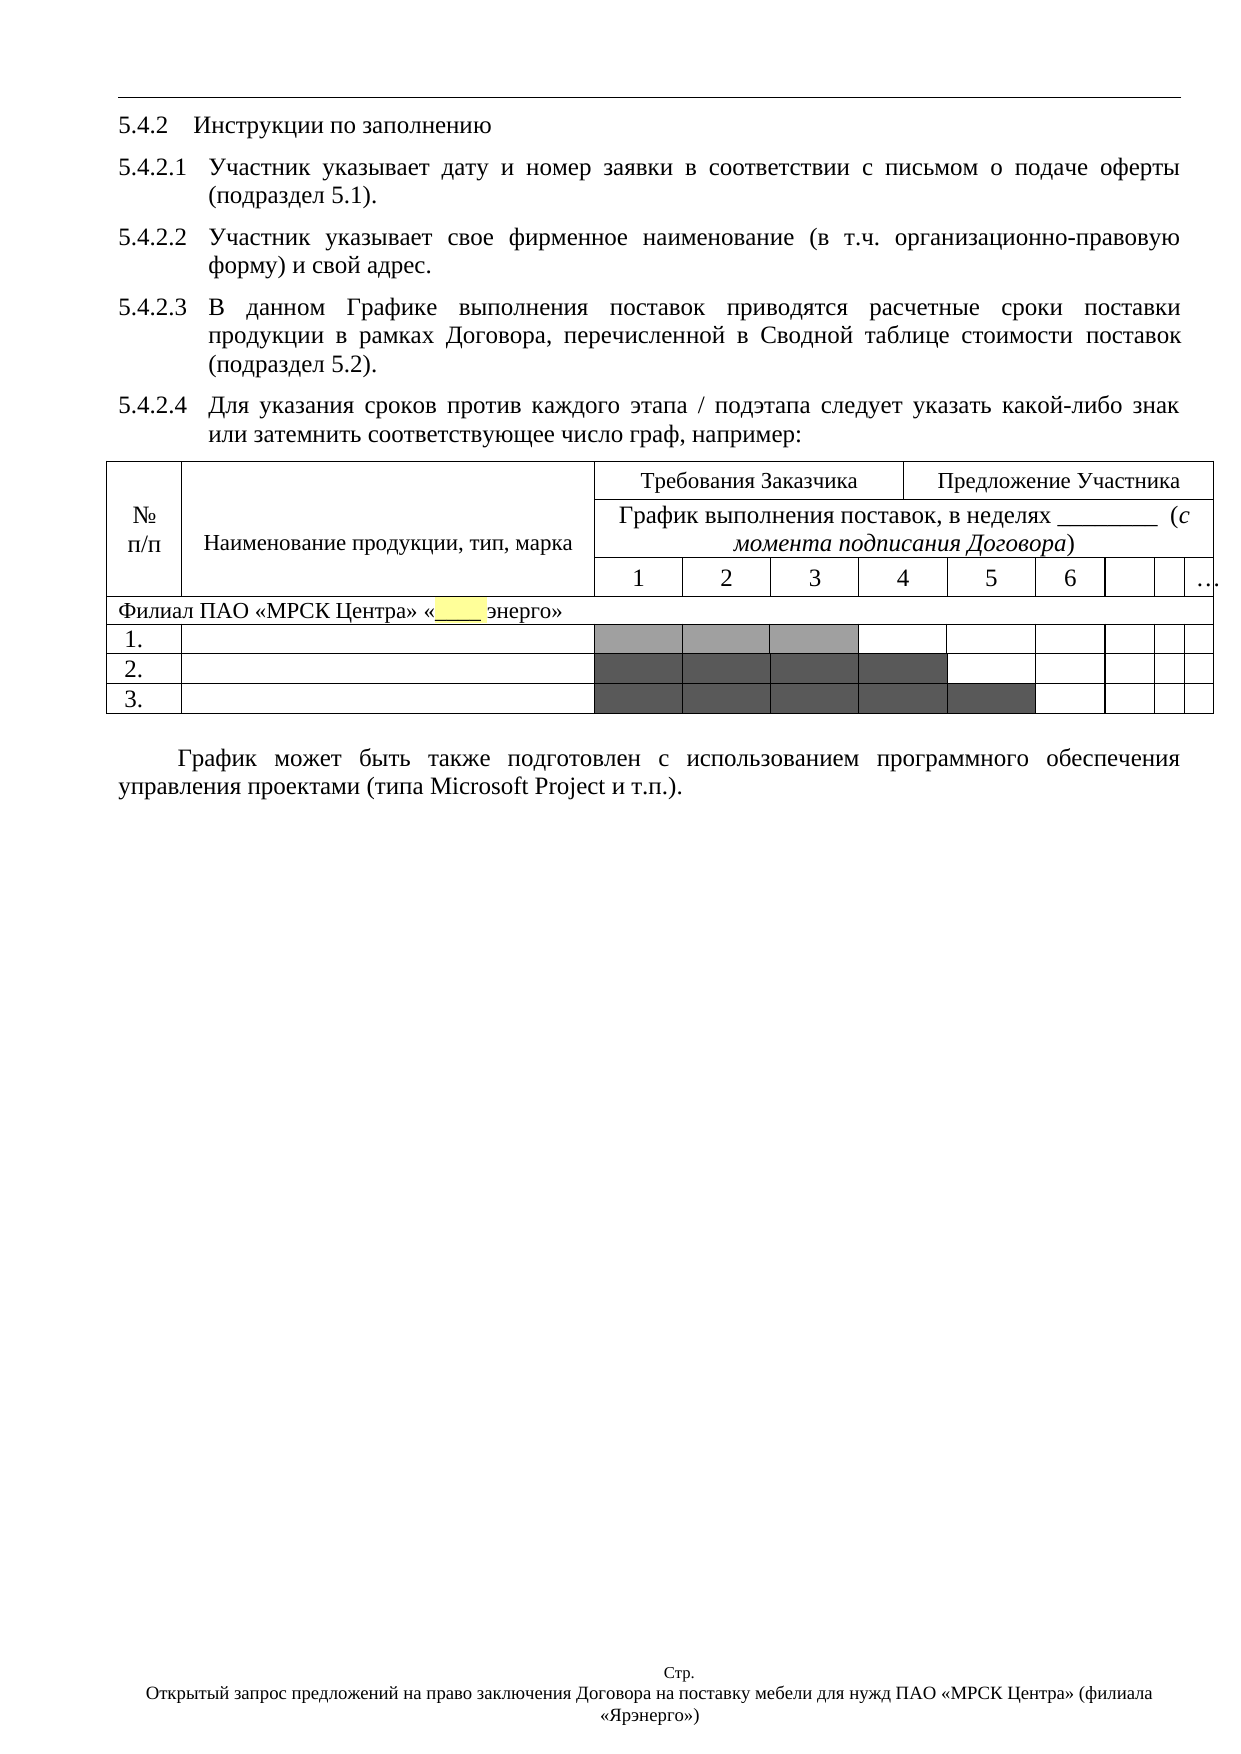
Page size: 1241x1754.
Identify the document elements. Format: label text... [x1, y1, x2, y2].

table_cell [948, 654, 1035, 683]
table_cell [1155, 625, 1184, 653]
table_header Предложение Участника [904, 462, 1213, 499]
table_cell [859, 684, 947, 713]
table_cell … [1185, 558, 1213, 596]
text График может быть также подготовлен с использованием программного обеспечения управления проектами (типа Microsoft Project и т.п.). [118, 743, 1181, 800]
subtitle Инструкции по заполнению [118, 111, 1181, 139]
table_cell [182, 654, 594, 683]
table_cell [595, 654, 682, 683]
table_cell 5 [948, 558, 1035, 596]
table_cell [1106, 625, 1154, 653]
list Участник указывает свое фирменное наименование (в т.ч. организационно-правовую форму) и свой адрес. [118, 222, 1181, 279]
table_cell [1185, 654, 1213, 683]
table_header № п/п [107, 462, 181, 596]
table_cell График выполнения поставок, в неделях ________ (с момента подписания Договора) [595, 500, 1213, 557]
table_cell [1106, 654, 1154, 683]
list В данном Графике выполнения поставок приводятся расчетные сроки поставки продукции в рамках Договора, перечисленной в Сводной таблице стоимости поставок (подраздел 5.2). [118, 292, 1181, 378]
table_cell 3 [771, 558, 858, 596]
table_cell [1155, 684, 1184, 713]
table_cell [859, 654, 947, 683]
table_cell [683, 625, 769, 653]
table_cell Филиал ПАО «МРСК Центра» «____ энерго» [107, 597, 435, 623]
table_cell [947, 625, 1035, 653]
table_cell [107, 625, 181, 653]
table_cell [1185, 684, 1213, 713]
table_cell [182, 625, 594, 653]
table_cell [770, 625, 858, 653]
table_cell [683, 654, 770, 683]
table_cell 2 [683, 558, 770, 596]
table_cell 6 [1036, 558, 1104, 596]
table_cell [182, 684, 594, 713]
list Участник указывает дату и номер заявки в соответствии с письмом о подаче оферты (подраздел 5.1). [118, 152, 1181, 209]
table_cell [948, 684, 1035, 713]
table_cell [683, 684, 770, 713]
table_header Наименование продукции, тип, марка [182, 462, 594, 596]
table_cell [771, 684, 858, 713]
table_cell [595, 684, 682, 713]
table_cell [595, 625, 682, 653]
table_cell [1155, 654, 1184, 683]
table_cell [1155, 558, 1184, 596]
table_cell [1036, 654, 1104, 683]
table_cell [1036, 625, 1104, 653]
table_cell [1106, 558, 1154, 596]
table_cell Филиал ПАО «МРСК Центра» «____ энерго» [487, 597, 1213, 623]
table_cell 1 [595, 558, 682, 596]
table_cell [1036, 684, 1104, 713]
table_header Требования Заказчика [595, 462, 903, 499]
table_cell [771, 654, 858, 683]
table_cell 4 [859, 558, 947, 596]
table_cell [859, 625, 946, 653]
table_cell [107, 684, 181, 713]
table_cell [1185, 625, 1213, 653]
table_cell [107, 654, 181, 683]
list Для указания сроков против каждого этапа / подэтапа следует указать какой-либо знак или затемнить соответствующее число граф, например: [118, 391, 1181, 448]
table_cell [1106, 684, 1154, 713]
